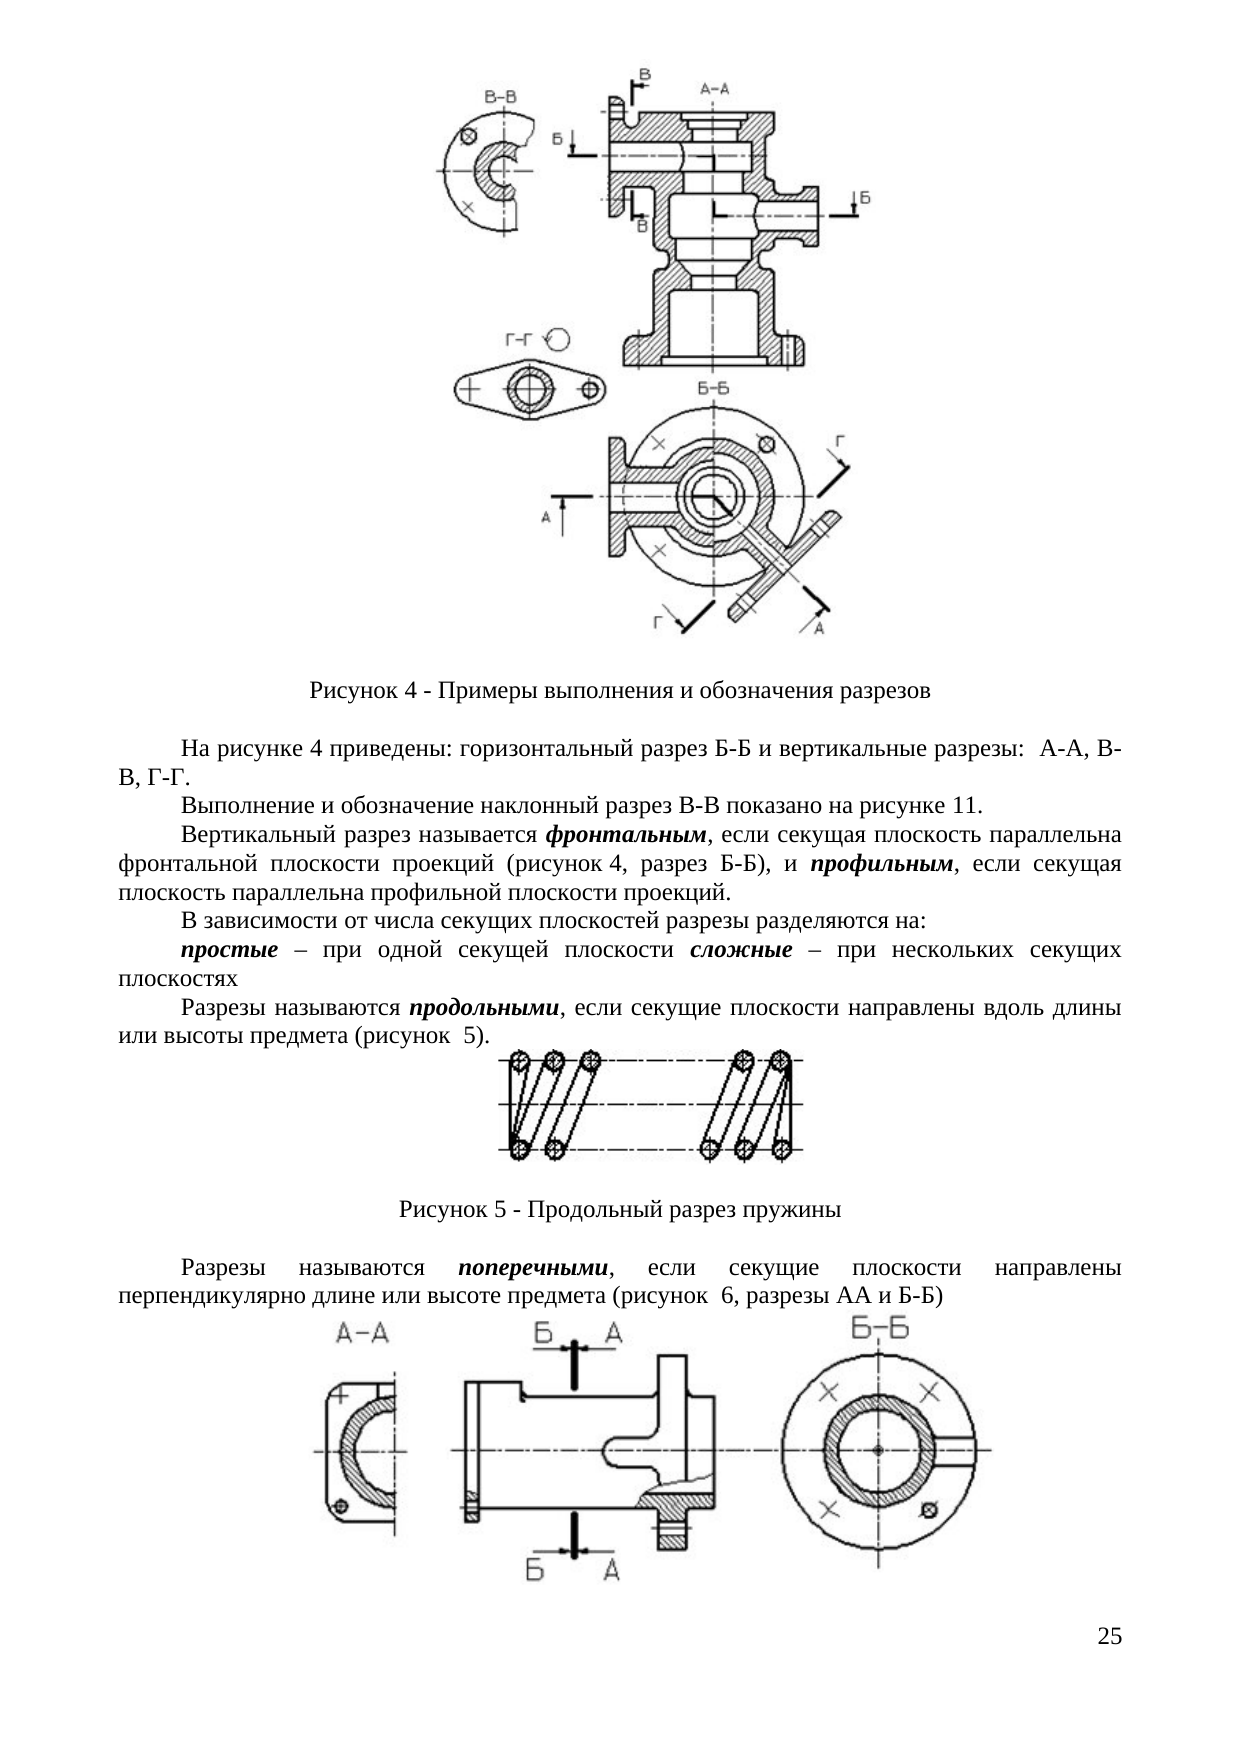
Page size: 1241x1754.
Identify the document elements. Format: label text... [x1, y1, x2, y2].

text Разрезы называются продольными, если секущие плоскости направлены вдоль длины или высоты предмета (рисунок 5). [118, 992, 1122, 1049]
picture [498, 1049, 805, 1165]
text Разрезы называются поперечными, если секущие плоскости направлены перпендикулярно длине или высоте предмета (рисунок 6, разрезы АА и Б-Б) [118, 1252, 1122, 1309]
text Рисунок 4 - Примеры выполнения и обозначения разрезов [118, 675, 1122, 704]
text На рисунке 4 приведены: горизонтальный разрез Б-Б и вертикальные разрезы: А-А, В-В, Г-Г. [118, 733, 1122, 790]
text Выполнение и обозначение наклонный разрез В-В показано на рисунке 11. [118, 790, 1122, 819]
picture [432, 59, 877, 641]
text В зависимости от числа секущих плоскостей разрезы разделяются на: [118, 905, 1122, 934]
text Вертикальный разрез называется фронтальным, если секущая плоскость параллельна фронтальной плоскости проекций (рисунок 4, разрез Б-Б), и профильным, если секущая плоскость параллельна профильной плоскости проекций. [118, 819, 1122, 905]
text простые – при одной секущей плоскости сложные – при нескольких секущих плоскостях [118, 934, 1122, 992]
text Рисунок 5 - Продольный разрез пружины [118, 1194, 1122, 1223]
picture [308, 1309, 995, 1588]
